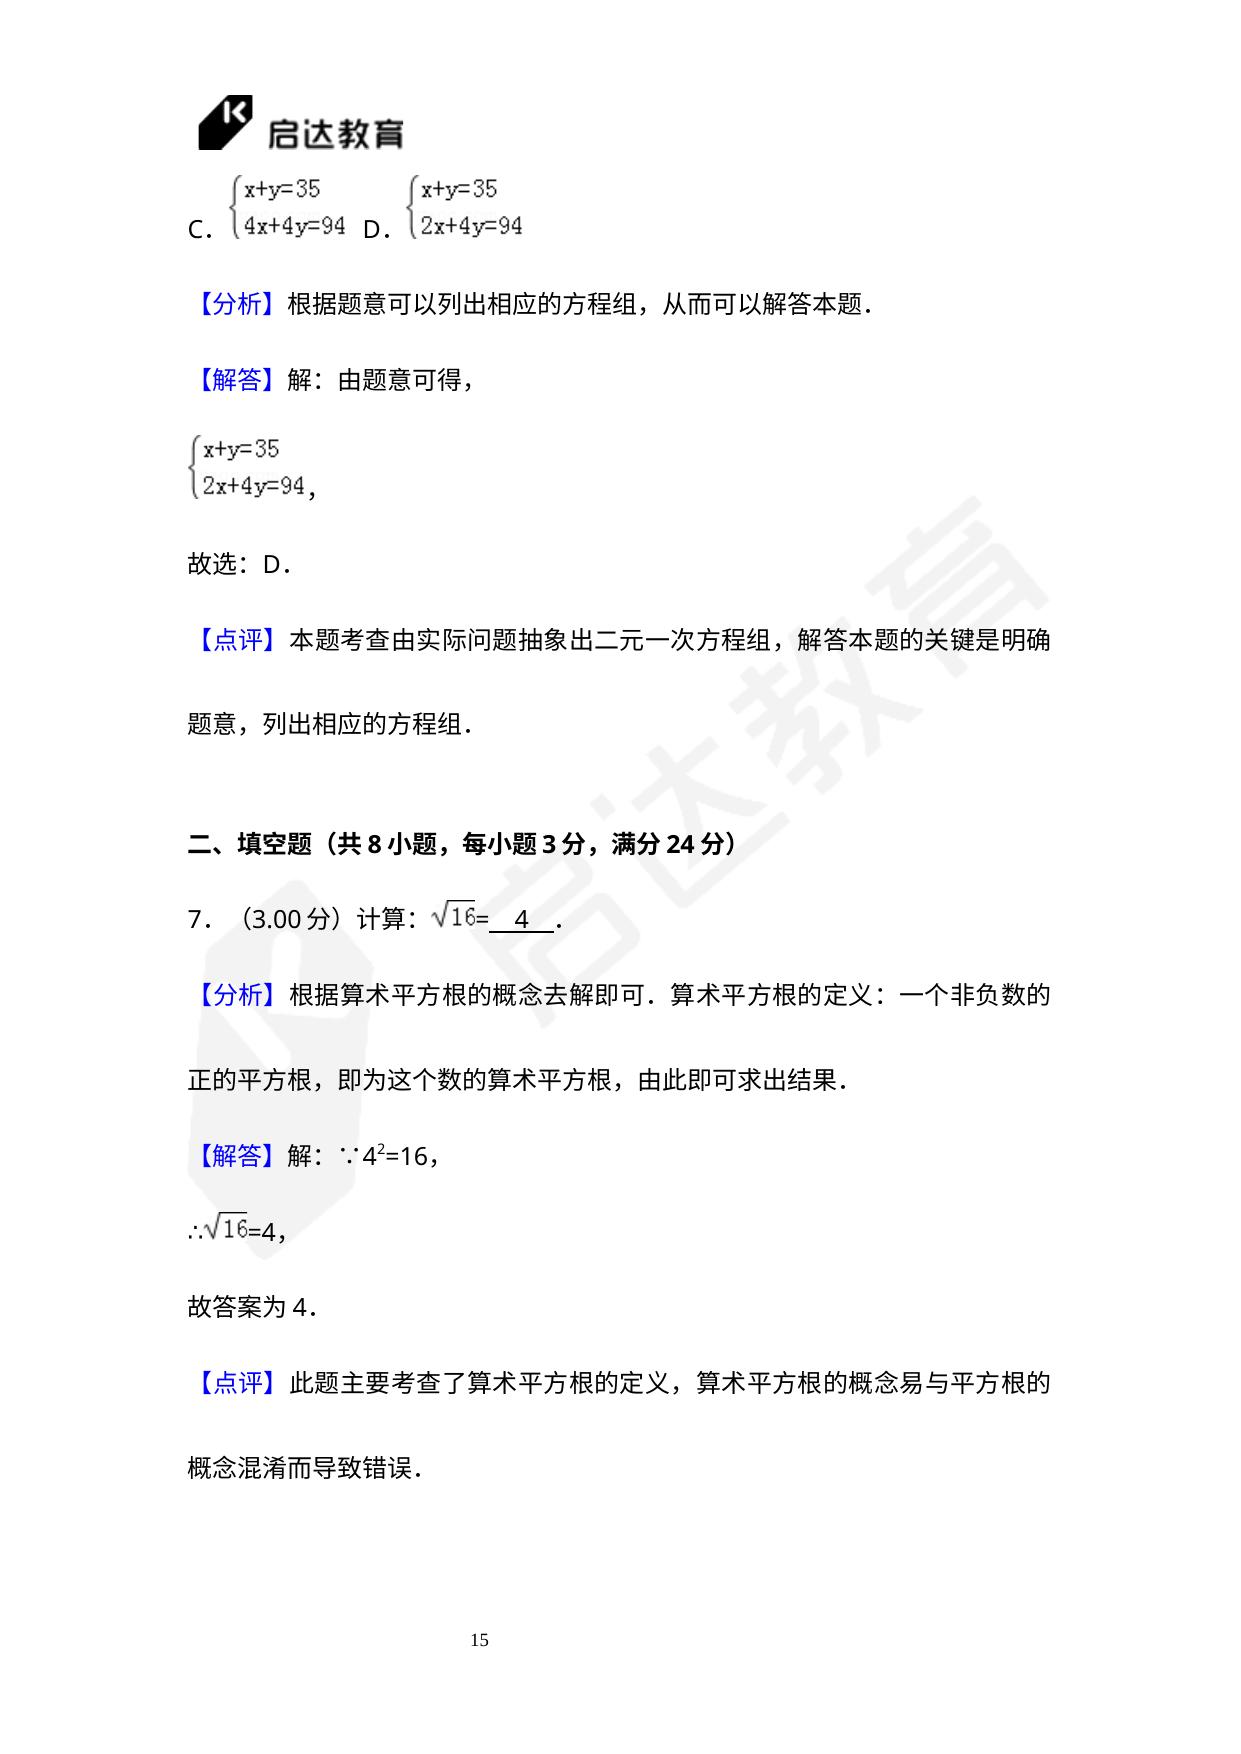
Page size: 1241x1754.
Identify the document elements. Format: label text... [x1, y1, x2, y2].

text 故选：D． [187, 530, 1053, 595]
text 【分析】根据题意可以列出相应的方程组，从而可以解答本题． [187, 270, 1053, 335]
picture [203, 1212, 248, 1241]
picture [198, 95, 404, 150]
text C． D． [187, 162, 1053, 259]
text ， [187, 422, 1053, 519]
text 【分析】根据算术平方根的概念去解即可．算术平方根的定义：一个非负数的正的平方根，即为这个数的算术平方根，由此即可求出结果． [187, 961, 1053, 1111]
text 【点评】本题考查由实际问题抽象出二元一次方程组，解答本题的关键是明确题意，列出相应的方程组． [187, 606, 1053, 756]
text 【解答】解：∵42=16， [187, 1122, 1053, 1187]
text 7．（3.00分）计算：= 4 ． [187, 886, 1053, 951]
text 故答案为4． [187, 1273, 1053, 1338]
picture [405, 175, 525, 239]
text 【点评】此题主要考查了算术平方根的定义，算术平方根的概念易与平方根的概念混淆而导致错误． [187, 1349, 1053, 1499]
picture [187, 435, 307, 499]
picture [431, 900, 475, 929]
text 【解答】解：由题意可得， [187, 346, 1053, 411]
picture [228, 175, 348, 239]
text ∴=4， [187, 1198, 1053, 1263]
text 二、填空题（共8小题，每小题3分，满分24分） [187, 810, 1053, 875]
